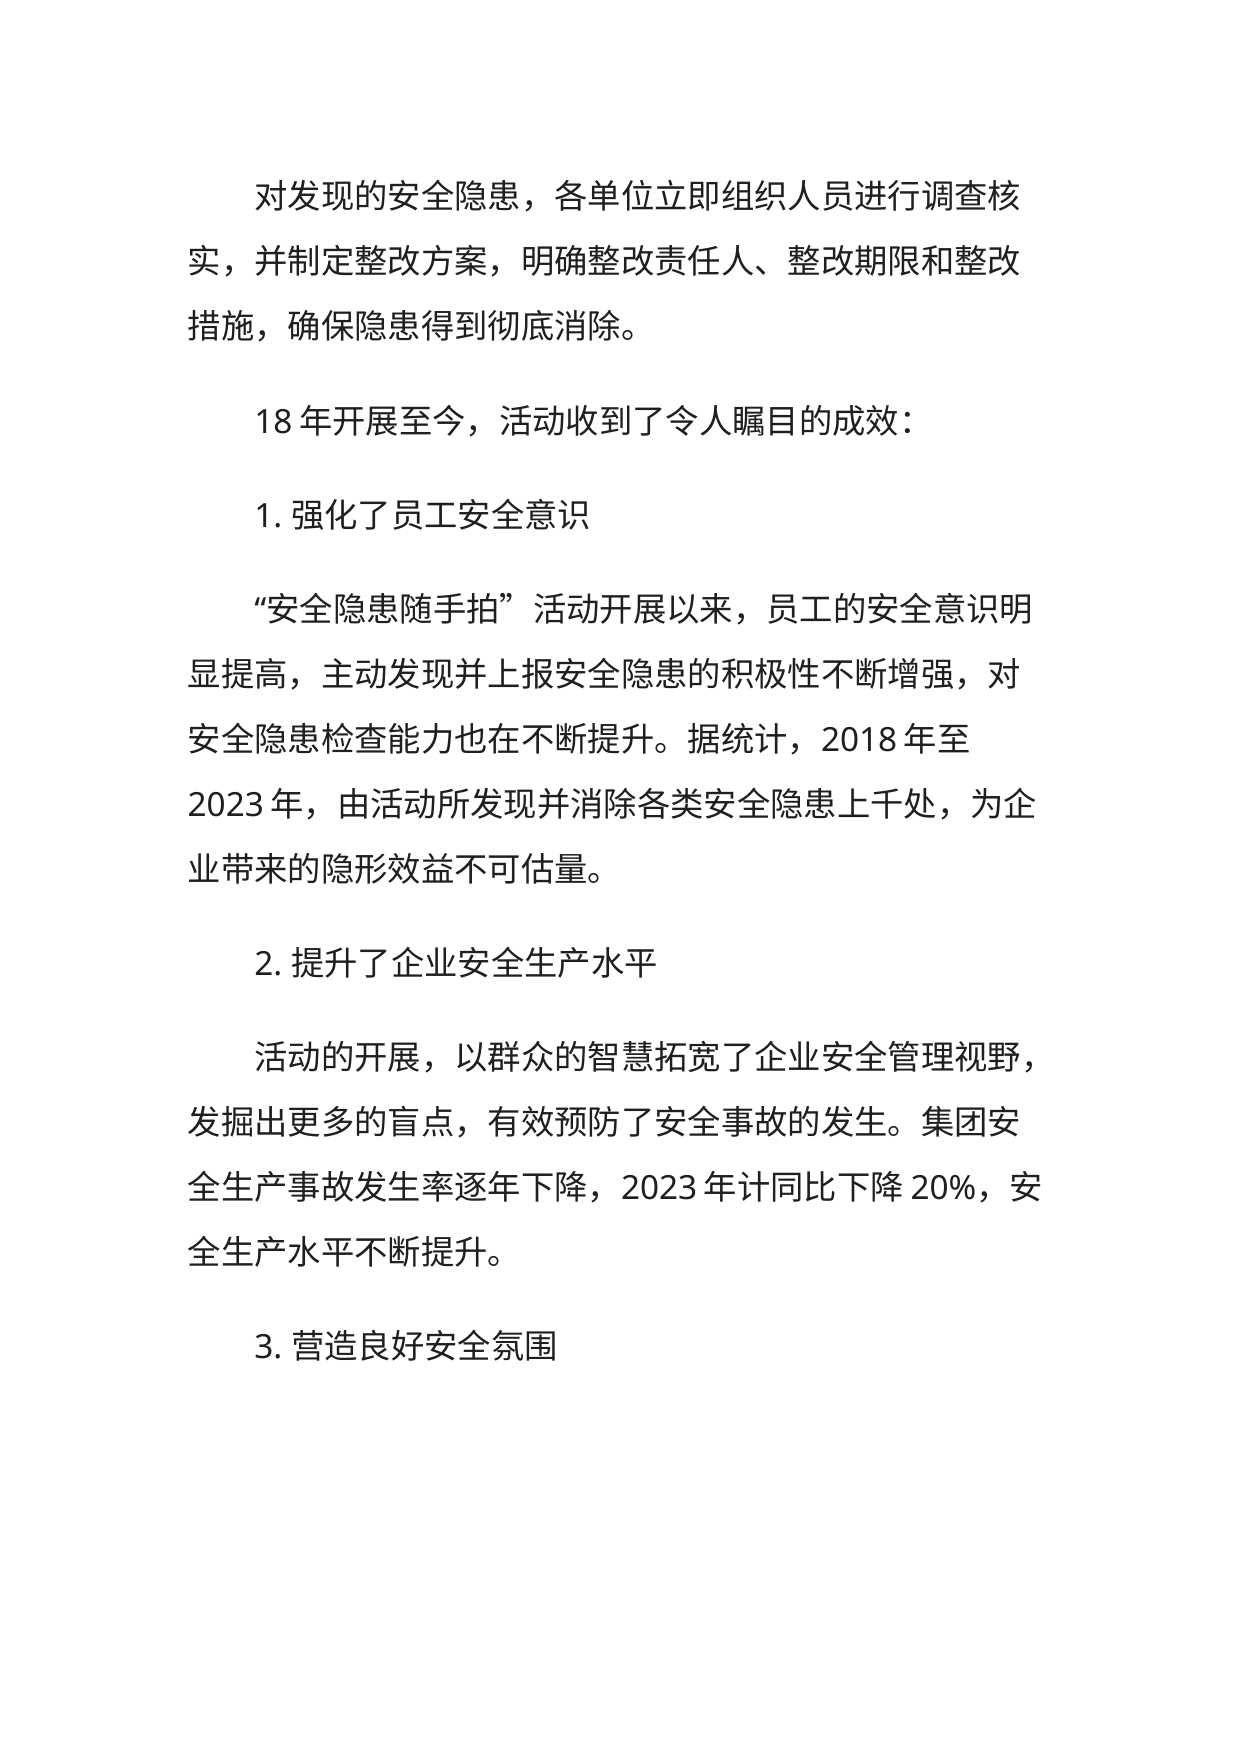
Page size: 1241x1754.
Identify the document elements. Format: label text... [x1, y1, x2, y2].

text 2. 提升了企业安全生产水平 [187, 929, 1053, 994]
text “安全隐患随手拍”活动开展以来，员工的安全意识明显提高，主动发现并上报安全隐患的积极性不断增强，对安全隐患检查能力也在不断提升。据统计，2018年至2023年，由活动所发现并消除各类安全隐患上千处，为企业带来的隐形效益不可估量。 [187, 574, 1053, 899]
text 1. 强化了员工安全意识 [187, 480, 1053, 545]
text 18年开展至今，活动收到了令人瞩目的成效： [187, 386, 1053, 451]
text 活动的开展，以群众的智慧拓宽了企业安全管理视野，发掘出更多的盲点，有效预防了安全事故的发生。集团安全生产事故发生率逐年下降，2023年计同比下降20%，安全生产水平不断提升。 [187, 1023, 1053, 1283]
text 对发现的安全隐患，各单位立即组织人员进行调查核实，并制定整改方案，明确整改责任人、整改期限和整改措施，确保隐患得到彻底消除。 [187, 162, 1053, 357]
text 3. 营造良好安全氛围 [187, 1312, 1053, 1377]
